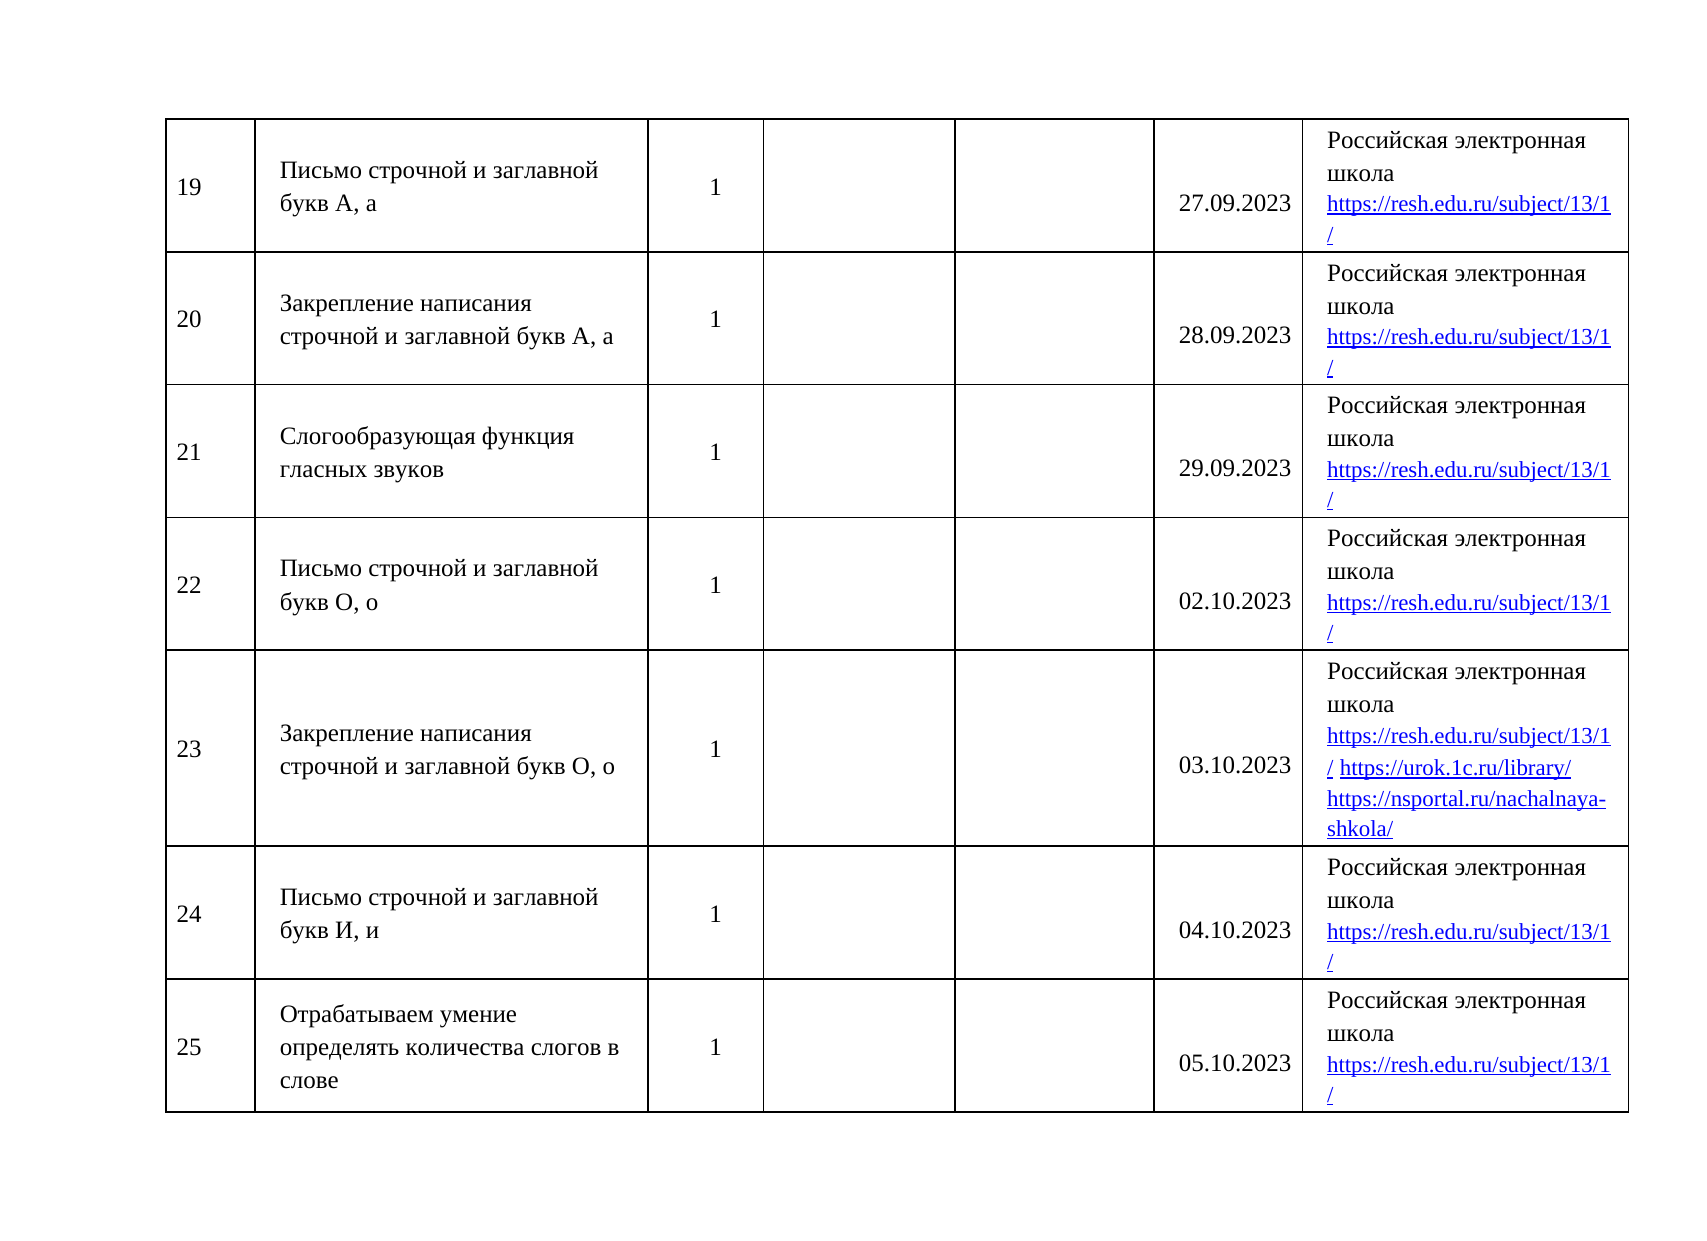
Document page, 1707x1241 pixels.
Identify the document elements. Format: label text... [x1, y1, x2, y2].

table_cell 1 [649, 980, 763, 1111]
table_cell [764, 385, 954, 517]
table_cell 02.10.2023 [1155, 518, 1302, 649]
table_cell [764, 980, 954, 1111]
table_cell Российская электронная школа https://resh.edu.ru/subject/13/1/ https://urok.1c.ru/library/ https://nsportal.ru/nachalnaya-shkola/ [1303, 651, 1628, 845]
table_cell 24 [167, 847, 254, 978]
table_cell Закрепление написания строчной и заглавной букв О, о [256, 651, 647, 845]
table_cell Письмо строчной и заглавной букв И, и [256, 847, 647, 978]
table_cell Письмо строчной и заглавной букв О, о [256, 518, 647, 649]
table_cell [956, 651, 1153, 845]
table_cell [764, 120, 954, 251]
table_cell [764, 847, 954, 978]
table_cell [764, 651, 954, 845]
table_cell 1 [649, 120, 763, 251]
table_cell 1 [649, 253, 763, 384]
table_cell 23 [167, 651, 254, 845]
table_cell 20 [167, 253, 254, 384]
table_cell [1303, 980, 1628, 1111]
table_cell [764, 518, 954, 649]
table_cell [956, 385, 1153, 517]
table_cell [1303, 120, 1628, 251]
table_cell Российская электронная школа https://resh.edu.ru/subject/13/1/ [1303, 518, 1628, 649]
table_cell Российская электронная школа https://resh.edu.ru/subject/13/1/ [1303, 385, 1628, 517]
table_cell [764, 253, 954, 384]
table_cell 1 [649, 847, 763, 978]
table_cell [956, 253, 1153, 384]
table_cell 04.10.2023 [1155, 847, 1302, 978]
table_cell 27.09.2023 [1155, 120, 1302, 251]
table_cell 28.09.2023 [1155, 253, 1302, 384]
table_cell Слогообразующая функция гласных звуков [256, 385, 647, 517]
table_cell 29.09.2023 [1155, 385, 1302, 517]
table_cell 22 [167, 518, 254, 649]
table_cell [956, 847, 1153, 978]
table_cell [1303, 253, 1628, 384]
table_cell [956, 980, 1153, 1111]
table_cell Письмо строчной и заглавной букв А, а [256, 120, 647, 251]
table_cell Отрабатываем умение определять количества слогов в слове [256, 980, 647, 1111]
table_cell 1 [649, 651, 763, 845]
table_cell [1303, 847, 1628, 978]
table_cell 25 [167, 980, 254, 1111]
table_cell 1 [649, 518, 763, 649]
table_cell Закрепление написания строчной и заглавной букв А, а [256, 253, 647, 384]
table_cell 19 [167, 120, 254, 251]
table_cell [956, 120, 1153, 251]
table_cell [956, 518, 1153, 649]
table_cell 05.10.2023 [1155, 980, 1302, 1111]
table_cell 1 [649, 385, 763, 517]
table_cell 21 [167, 385, 254, 517]
table_cell 03.10.2023 [1155, 651, 1302, 845]
